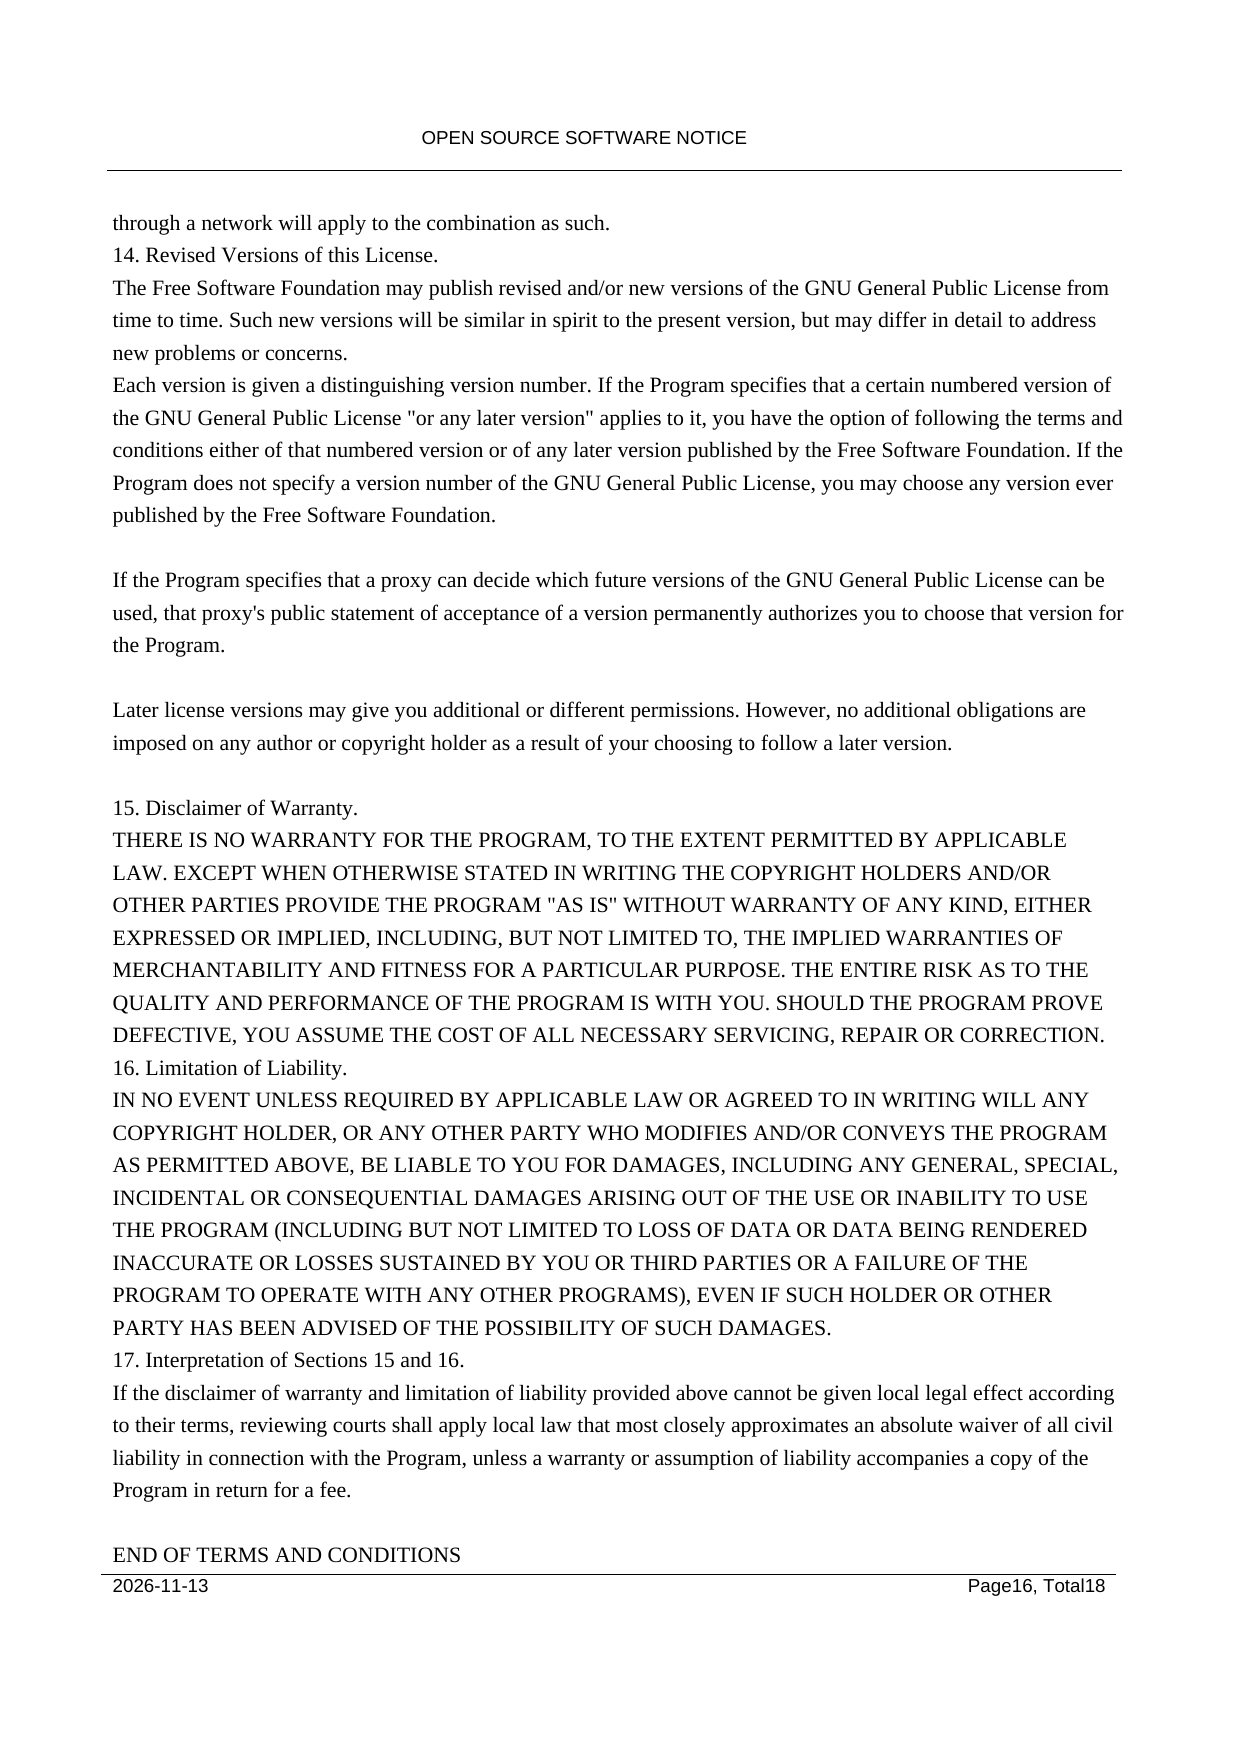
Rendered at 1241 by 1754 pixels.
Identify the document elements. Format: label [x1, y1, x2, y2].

text [112, 206, 1128, 1571]
